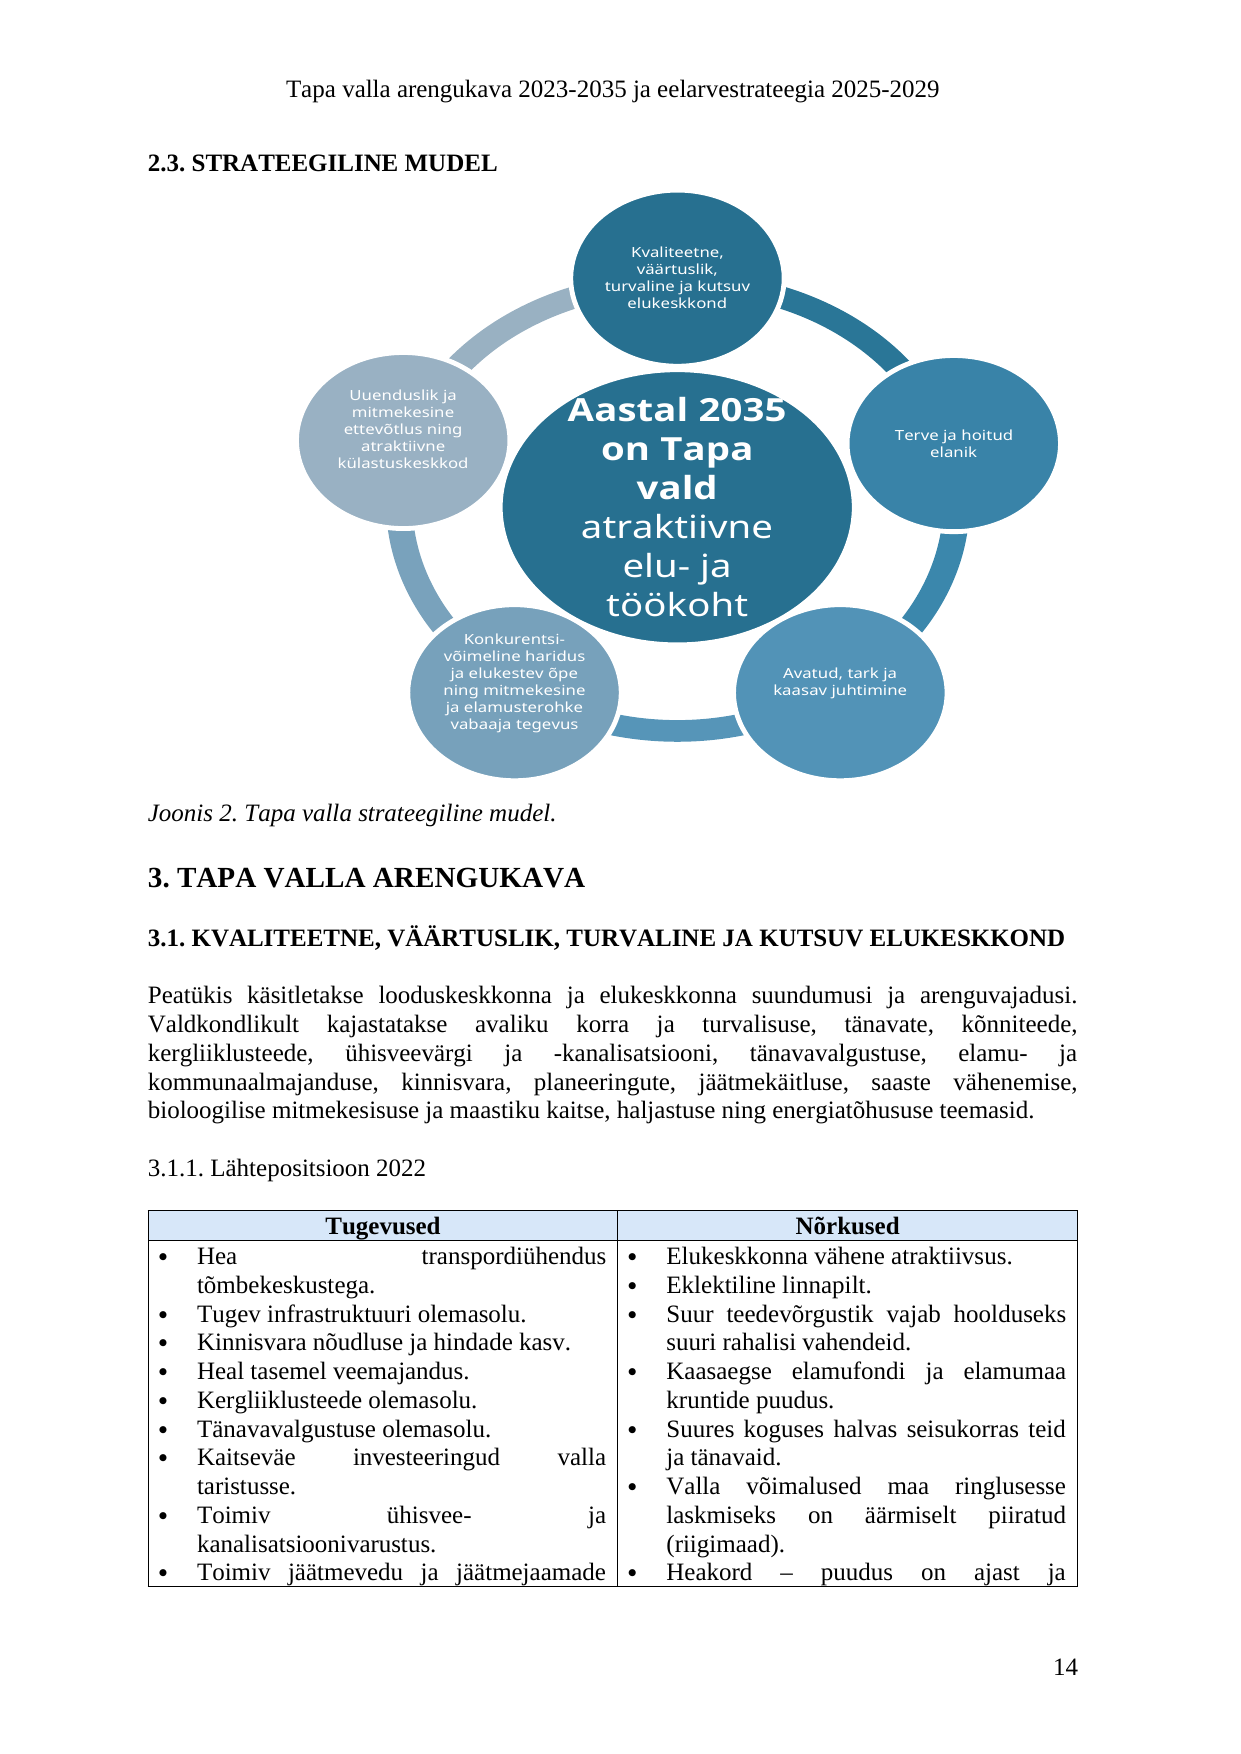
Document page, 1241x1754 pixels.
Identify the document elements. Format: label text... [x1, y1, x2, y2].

table_header Tugevused [149, 1211, 617, 1240]
subtitle 3.1.1. Lähtepositsioon 2022 [148, 1153, 1078, 1182]
text Joonis 2. Tapa valla strateegiline mudel. [148, 798, 1078, 827]
subtitle 3.1. KVALITEETNE, VÄÄRTUSLIK, TURVALINE JA KUTSUV ELUKESKKOND [148, 923, 1078, 952]
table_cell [149, 1241, 617, 1586]
table_header Nõrkused [618, 1211, 1077, 1240]
text Peatükis käsitletakse looduskeskkonna ja elukeskkonna suundumusi ja arenguvajadusi. Valdkondlikult kajastatakse avaliku korra ja turvalisuse, tänavate, kõnniteede, kergliiklusteede, ühisveevärgi ja -kanalisatsiooni, tänavavalgustuse, elamu- ja kommunaalmajanduse, kinnisvara, planeeringute, jäätmekäitluse, saaste vähenemise, bioloogilise mitmekesisuse ja maastiku kaitse, haljastuse ning energiatõhususe teemasid. [148, 980, 1078, 1124]
subtitle 2.3. STRATEEGILINE MUDEL [148, 148, 1078, 176]
subtitle 3. TAPA VALLA ARENGUKAVA [148, 861, 1078, 894]
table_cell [618, 1241, 1077, 1586]
